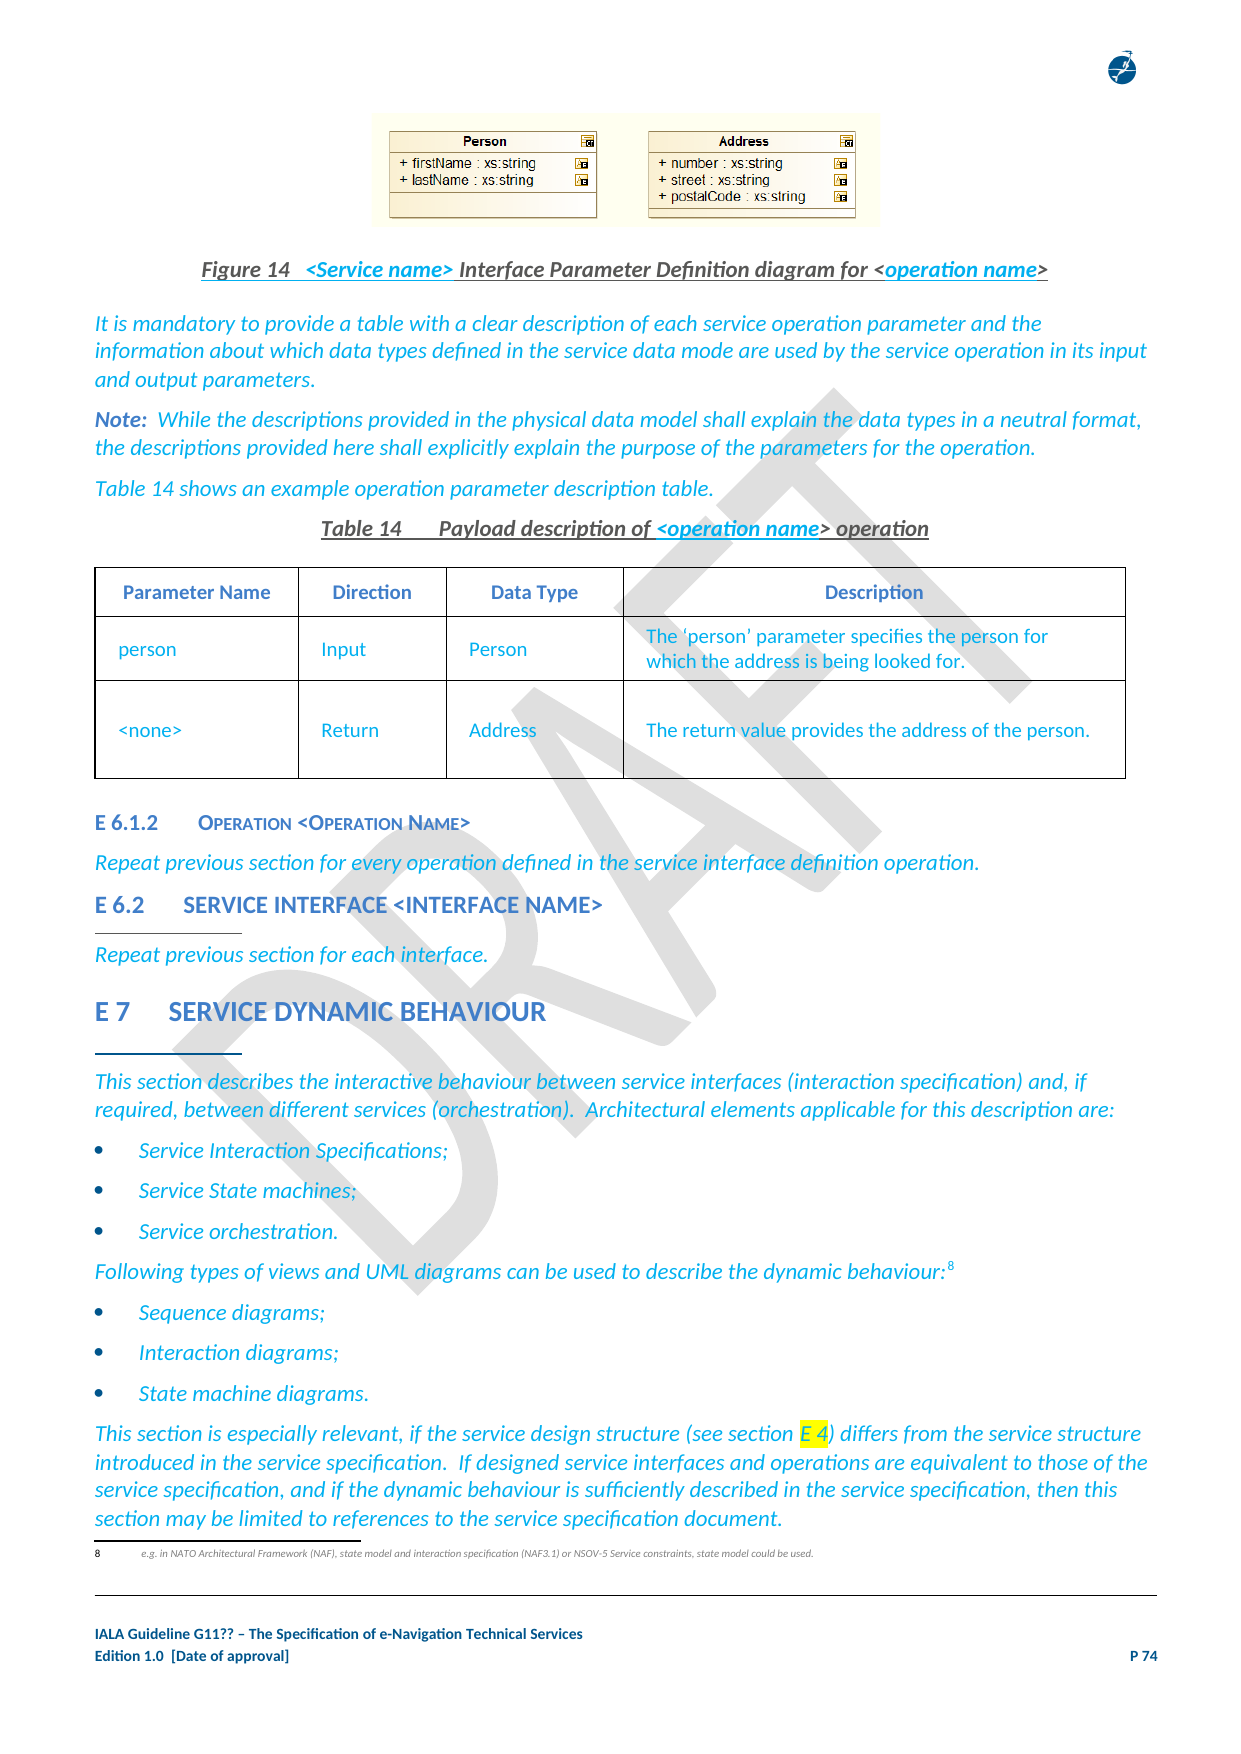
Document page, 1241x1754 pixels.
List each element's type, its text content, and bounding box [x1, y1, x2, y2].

text Operation <Operation Name> [94, 808, 1157, 836]
text Repeat previous section for every operation defined in the service interface definition operation. [94, 848, 1157, 876]
table_cell Return [299, 681, 446, 778]
table_cell person [96, 617, 298, 680]
text Table 14 shows an example operation parameter description table. [94, 474, 1157, 502]
picture [1077, 0, 1196, 119]
text Interaction diagrams; [94, 1338, 1157, 1367]
table_cell Person [447, 617, 623, 680]
text It is mandatory to provide a table with a clear description of each service operation parameter and the information about which data types defined in the service data mode are used by the service operation in its input and output parameters. [94, 309, 1157, 393]
table_cell The return value provides the address of the person. [624, 681, 1125, 778]
table_cell Address [447, 681, 623, 778]
picture [948, 1261, 953, 1270]
table_header Direction [299, 568, 446, 616]
text Repeat previous section for each interface. [94, 940, 1157, 968]
text Sequence diagrams; [94, 1298, 1157, 1326]
text Service orchestration. [94, 1217, 1157, 1245]
table_cell The ‘person’ parameter specifies the person for which the address is being looked for. [624, 617, 1125, 680]
text Payload description of <operation name> operation [94, 514, 1157, 542]
table_cell <none> [96, 681, 298, 778]
table_header Description [624, 568, 1125, 616]
table_header Parameter Name [96, 568, 298, 616]
text Service Interaction Specifications; [94, 1136, 1157, 1164]
text This section describes the interactive behaviour between service interfaces (interaction specification) and, if required, between different services (orchestration). Architectural elements applicable for this description are: [94, 1067, 1157, 1123]
text Service Interface <Interface Name> [94, 889, 1157, 919]
text This section is especially relevant, if the service design structure (see section E 4) differs from the service structure introduced in the service specification. If designed service interfaces and operations are equivalent to those of the service specification, and if the dynamic behaviour is sufficiently described in the service specification, then this section may be limited to references to the service specification document. [94, 1419, 1157, 1532]
text <Service name> Interface Parameter Definition diagram for <operation name> [94, 256, 1157, 284]
text Service State machines; [94, 1176, 1157, 1204]
table_cell Input [299, 617, 446, 680]
text Service Dynamic Behaviour [94, 993, 1157, 1029]
text Note: While the descriptions provided in the physical data model shall explain the data types in a neutral format, the descriptions provided here shall explicitly explain the purpose of the parameters for the operation. [94, 405, 1157, 461]
picture [371, 113, 881, 227]
table_header Data Type [447, 568, 623, 616]
text Following types of views and UML diagrams can be used to describe the dynamic behaviour: [94, 1257, 1157, 1286]
text State machine diagrams. [94, 1379, 1157, 1407]
